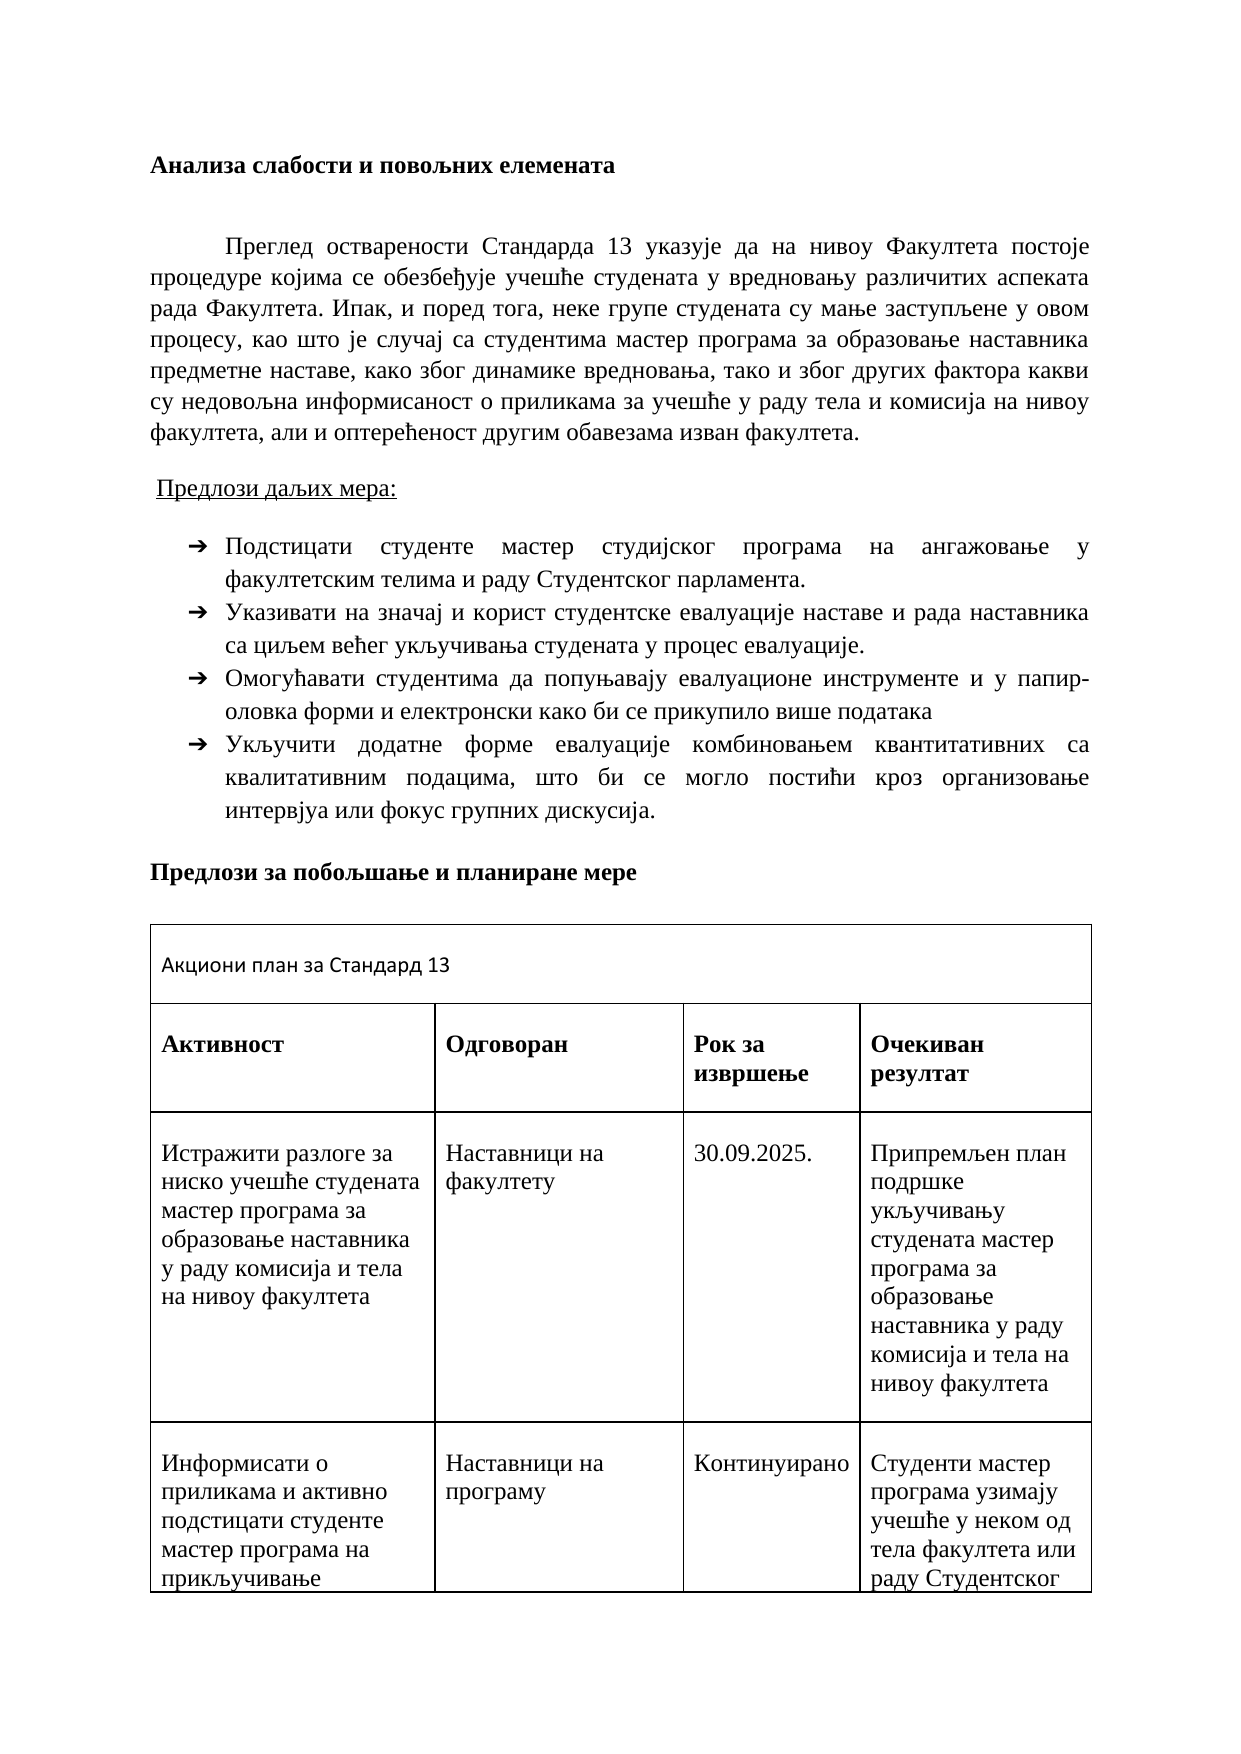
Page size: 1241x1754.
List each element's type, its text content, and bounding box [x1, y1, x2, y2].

list Подстицати студенте мастер студијског програма на ангажовање у факултетским телима и раду Студентског парламента. [187, 531, 1090, 593]
subtitle Предлози за побољшање и планиране мере [150, 857, 1090, 886]
list Омогућавати студентима да попуњавају евалуационе инструменте и у папир-оловка форми и електронски како би се прикупило више података [187, 663, 1090, 725]
text Предлози даљих мера: [150, 473, 1090, 502]
text Преглед остварености Стандарда 13 указује да на нивоу Факултета постоје процедуре којима се обезбеђује учешће студената у вредновању различитих аспеката рада Факултета. Ипак, и поред тога, неке групе студената су мање заступљене у овом процесу, као што је случај са студентима мастер програма за образовање наставника предметне наставе, како због динамике вредновања, тако и због других фактора какви су недовољна информисаност о приликама за учешће у раду тела и комисија на нивоу факултета, али и оптерећеност другим обавезама изван факултета. [150, 231, 1090, 446]
list Укључити додатне форме евалуације комбиновањем квантитативних са квалитативним подацима, што би се могло постићи кроз организовање интервјуа или фокус групних дискусија. [187, 729, 1090, 824]
list Указивати на значај и корист студентске евалуације наставе и рада наставника са циљем већег укључивања студената у процес евалуације. [187, 597, 1090, 659]
subtitle Анализа слабости и повољних елемената [150, 150, 1090, 179]
